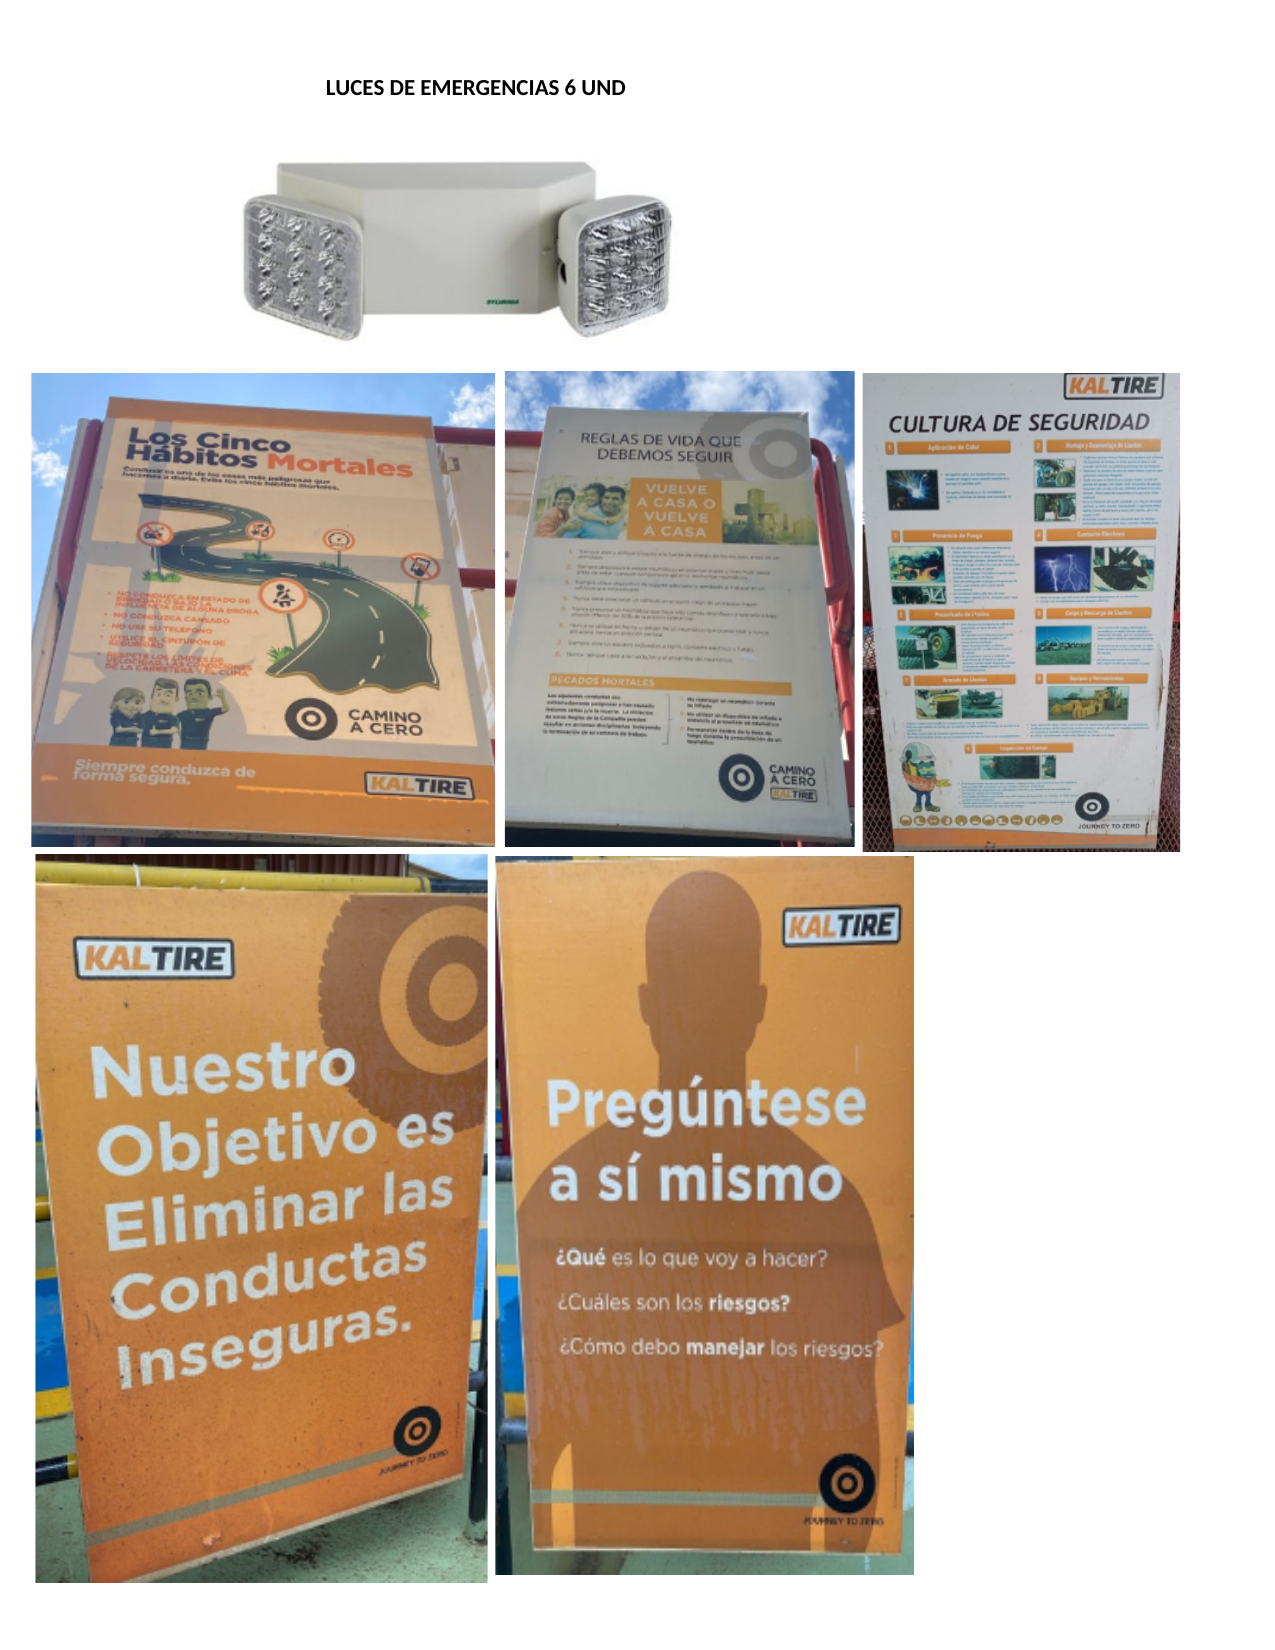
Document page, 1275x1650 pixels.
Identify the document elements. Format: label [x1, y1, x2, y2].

picture [862, 373, 1180, 852]
picture [31, 100, 855, 847]
picture [34, 854, 488, 1583]
picture [495, 856, 914, 1575]
